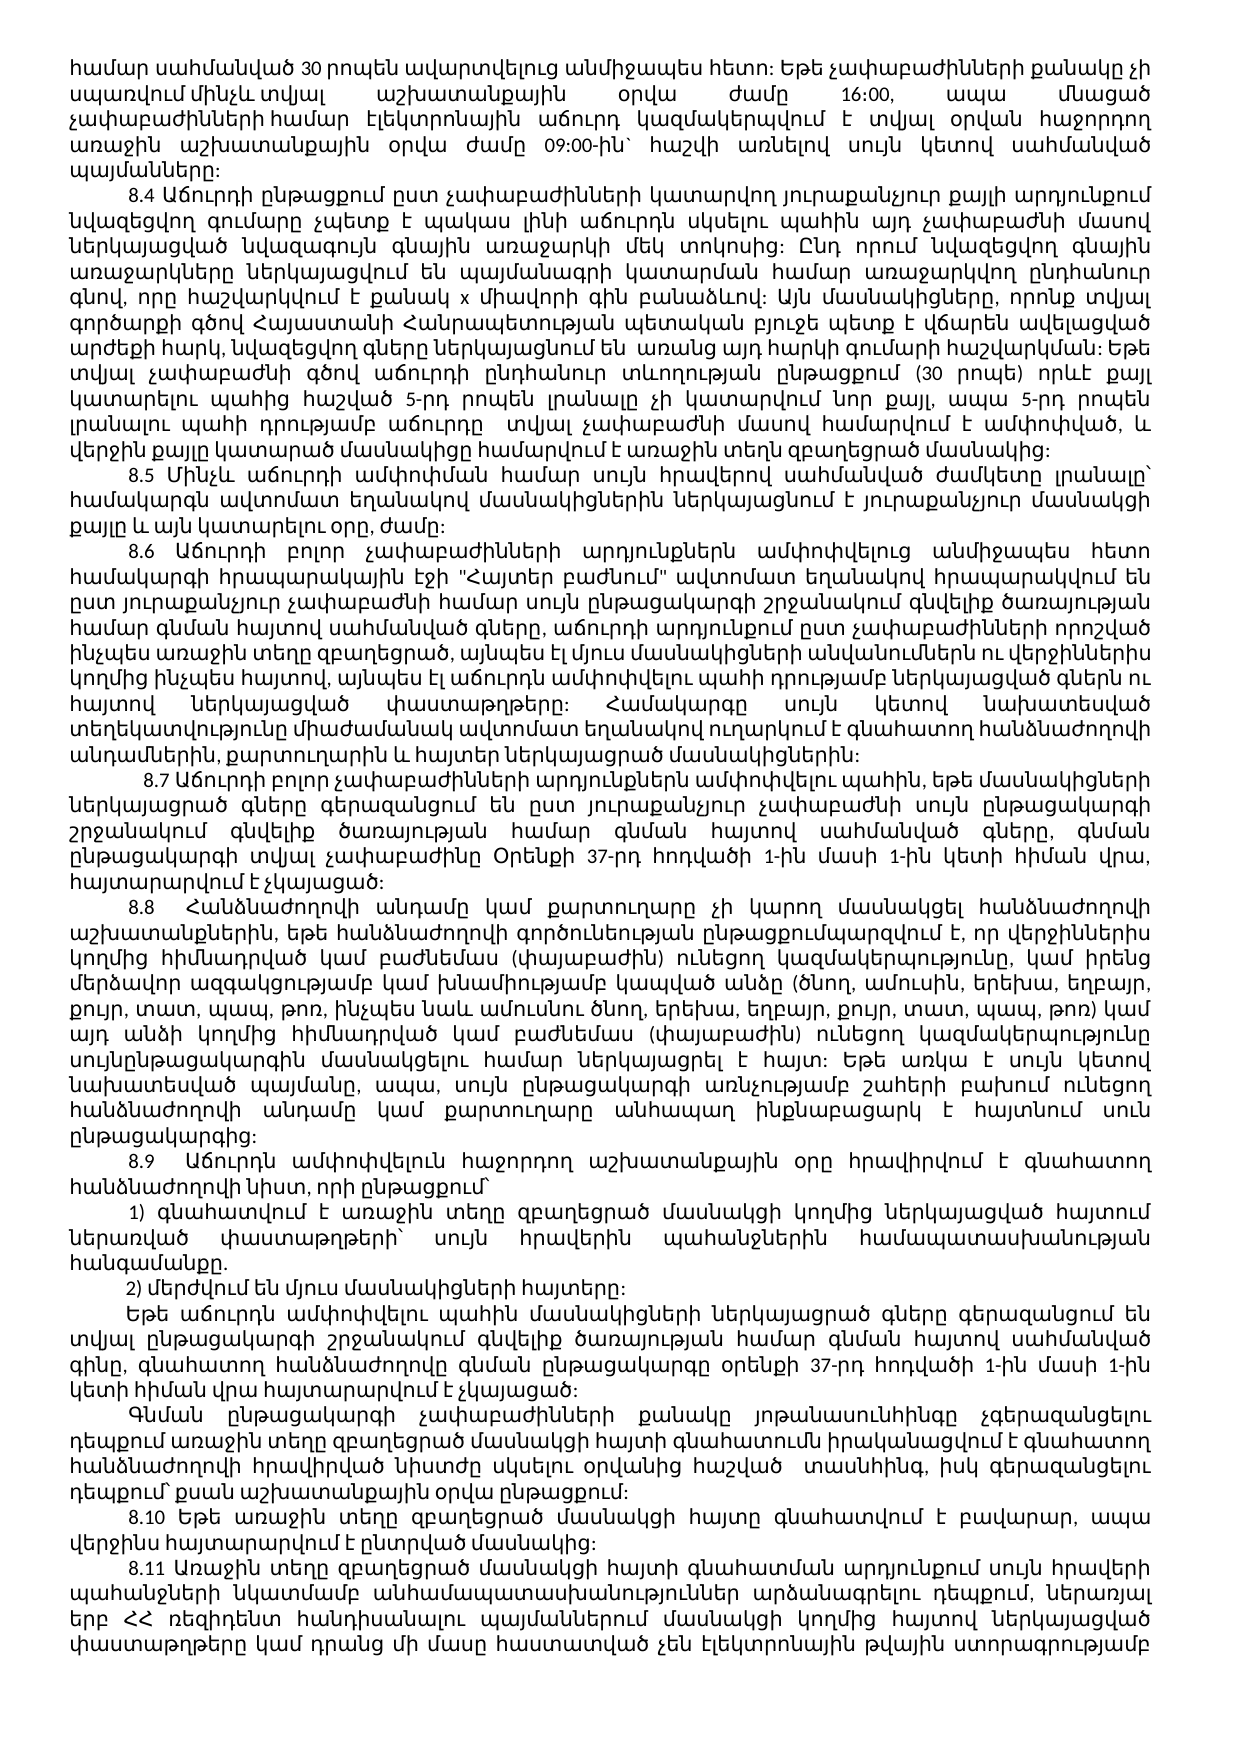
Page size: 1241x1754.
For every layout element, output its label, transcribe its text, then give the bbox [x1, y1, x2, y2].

text 8.8 Հանձնաժողովի անդամը կամ քարտուղարը չի կարող մասնակցել հանձնաժողովի աշխատանքներին, եթե հանձնաժողովի գործունեության ընթացքումպարզվում է, որ վերջիններիս կողմից հիմնադրված կամ բաժնեմաս (փայաբաժին) ունեցող կազմակերպությունը, կամ իրենց մերձավոր ազգակցությամբ կամ խնամիությամբ կապված անձը (ծնող, ամուսին, երեխա, եղբայր, քույր, տատ, պապ, թոռ, ինչպես նաև ամուսնու ծնող, երեխա, եղբայր, քույր, տատ, պապ, թոռ) կամ այդ անձի կողմից հիմնադրված կամ բաժնեմաս (փայաբաժին) ունեցող կազմակերպությունը սույնընթացակարգին մասնակցելու համար ներկայացրել է հայտ: Եթե առկա է սույն կետով նախատեսված պայմանը, ապա, սույն ընթացակարգի առնչությամբ շահերի բախում ունեցող հանձնաժողովի անդամը կամ քարտուղարը անհապաղ ինքնաբացարկ է հայտնում սուն ընթացակարգից: [69, 894, 1152, 1148]
text Գնման ընթացակարգի չափաբաժինների քանակը յոթանասունհինգը չգերազանցելու դեպքում առաջին տեղը զբաղեցրած մասնակցի հայտի գնահատումն իրականացվում է գնահատող հանձնաժողովի հրավիրված նիստժը սկսելու օրվանից հաշված տասնհինգ, իսկ գերազանցելու դեպքում՝ քսան աշխատանքային օրվա ընթացքում: [69, 1403, 1152, 1504]
text 8.6 Աճուրդի բոլոր չափաբաժինների արդյունքներն ամփոփվելուց անմիջապես հետո համակարգի հրապարակային էջի "Հայտեր բաժնում" ավտոմատ եղանակով հրապարակվում են ըստ յուրաքանչյուր չափաբաժնի համար սույն ընթացակարգի շրջանակում գնվելիք ծառայության համար գնման հայտով սահմանված գները, աճուրդի արդյունքում ըստ չափաբաժինների որոշված ինչպես առաջին տեղը զբաղեցրած, այնպես էլ մյուս մասնակիցների անվանումներն ու վերջիններիս կողմից ինչպես հայտով, այնպես էլ աճուրդն ամփոփվելու պահի դրությամբ ներկայացված գներն ու հայտով ներկայացված փաստաթղթերը: Համակարգը սույն կետով նախատեսված տեղեկատվությունը միաժամանակ ավտոմատ եղանակով ուղարկում է գնահատող հանձնաժողովի անդամներին, քարտուղարին և հայտեր ներկայացրած մասնակիցներին: [69, 538, 1152, 767]
text 2) մերժվում են մյուս մասնակիցների հայտերը: [69, 1276, 1152, 1301]
text 1) գնահատվում է առաջին տեղը զբաղեցրած մասնակցի կողմից ներկայացված հայտում ներառված փաստաթղթերի՝ սույն հրավերին պահանջներին համապատասխանության հանգամանքը. [69, 1199, 1152, 1276]
text 8.9 Աճուրդն ամփոփվելուն հաջորդող աշխատանքային օրը հրավիրվում է գնահատող հանձնաժողովի նիստ, որի ընթացքում՝ [69, 1148, 1152, 1199]
text 8.5 Մինչև աճուրդի ամփոփման համար սույն հրավերով սահմանված ժամկետը լրանալը՝ համակարգն ավտոմատ եղանակով մասնակիցներին ներկայացնում է յուրաքանչյուր մասնակցի քայլը և այն կատարելու օրը, ժամը: [69, 462, 1152, 538]
text Եթե աճուրդն ամփոփվելու պահին մասնակիցների ներկայացրած գները գերազանցում են տվյալ ընթացակարգի շրջանակում գնվելիք ծառայության համար գնման հայտով սահմանված գինը, գնահատող հանձնաժողովը գնման ընթացակարգը օրենքի 37-րդ հոդվածի 1-ին մասի 1-ին կետի հիման վրա հայտարարվում է չկայացած: [69, 1301, 1152, 1403]
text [69, 1555, 1152, 1657]
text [69, 56, 1152, 183]
text 8.4 Աճուրդի ընթացքում ըստ չափաբաժինների կատարվող յուրաքանչյուր քայլի արդյունքում նվազեցվող գումարը չպետք է պակաս լինի աճուրդն սկսելու պահին այդ չափաբաժնի մասով ներկայացված նվազագույն գնային առաջարկի մեկ տոկոսից: Ընդ որում նվազեցվող գնային առաջարկները ներկայացվում են պայմանագրի կատարման համար առաջարկվող ընդհանուր գնով, որը հաշվարկվում է քանակ x միավորի գին բանաձևով: Այն մասնակիցները, որոնք տվյալ գործարքի գծով Հայաստանի Հանրապետության պետական բյուջե պետք է վճարեն ավելացված արժեքի հարկ, նվազեցվող գները ներկայացնում են առանց այդ հարկի գումարի հաշվարկման: Եթե տվյալ չափաբաժնի գծով աճուրդի ընդհանուր տևողության ընթացքում (30 րոպե) որևէ քայլ կատարելու պահից հաշված 5-րդ րոպեն լրանալը չի կատարվում նոր քայլ, ապա 5-րդ րոպեն լրանալու պահի դրությամբ աճուրդը տվյալ չափաբաժնի մասով համարվում է ամփոփված, և վերջին քայլը կատարած մասնակիցը համարվում է առաջին տեղն զբաղեցրած մասնակից: [69, 183, 1152, 462]
text 8.7 Աճուրդի բոլոր չափաբաժինների արդյունքներն ամփոփվելու պահին, եթե մասնակիցների ներկայացրած գները գերազանցում են ըստ յուրաքանչյուր չափաբաժնի սույն ընթացակարգի շրջանակում գնվելիք ծառայության համար գնման հայտով սահմանված գները, գնման ընթացակարգի տվյալ չափաբաժինը Օրենքի 37-րդ հոդվածի 1-ին մասի 1-ին կետի հիման վրա, հայտարարվում է չկայացած: [69, 767, 1152, 894]
text 8.10 Եթե առաջին տեղը զբաղեցրած մասնակցի հայտը գնահատվում է բավարար, ապա վերջինս հայտարարվում է ընտրված մասնակից: [69, 1504, 1152, 1555]
